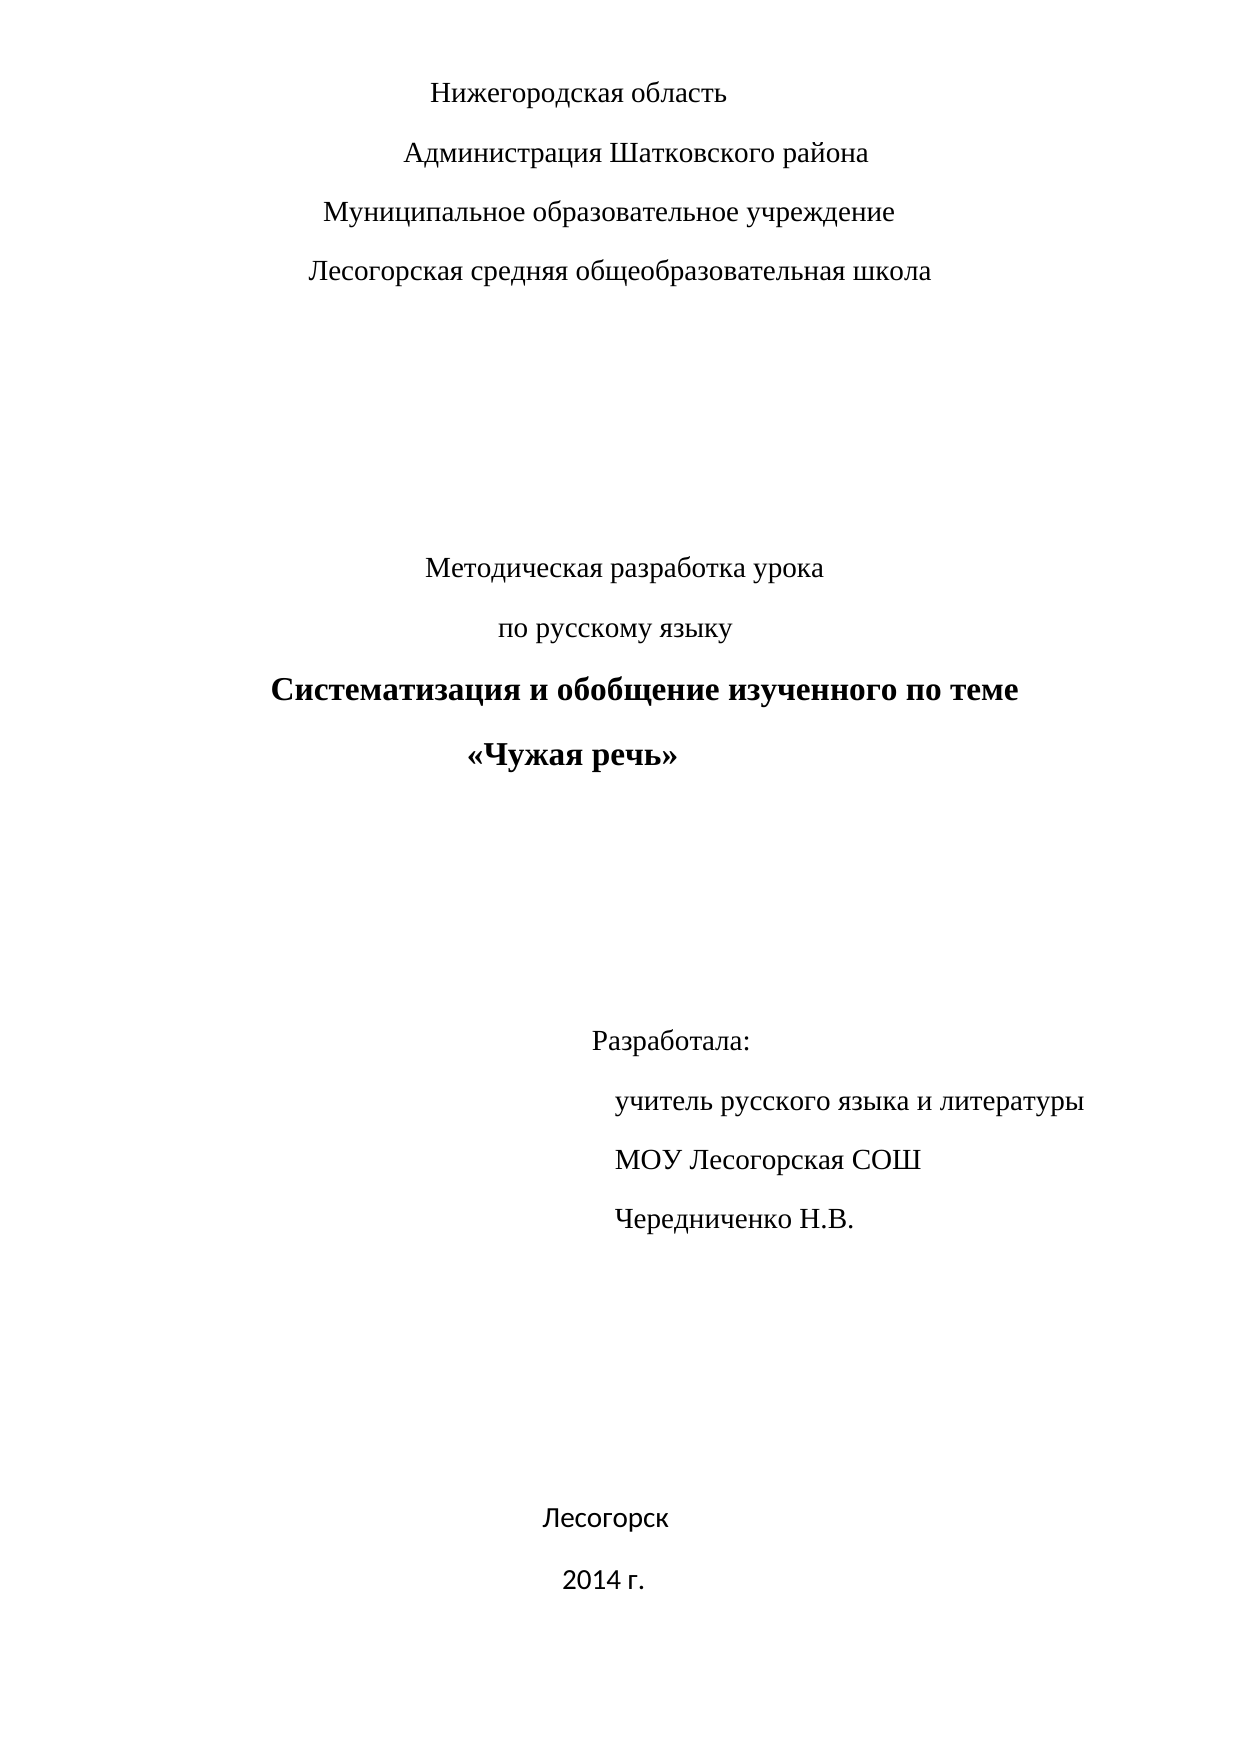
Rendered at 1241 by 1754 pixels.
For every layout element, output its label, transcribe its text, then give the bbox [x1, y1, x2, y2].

text Нижегородская область [75, 75, 1165, 108]
text по русскому языку [75, 610, 1165, 643]
text учитель русского языка и литературы [75, 1083, 1165, 1116]
text Чередниченко Н.В. [75, 1202, 1165, 1235]
text 2014 г. [75, 1561, 1165, 1597]
text Муниципальное образовательное учреждение [75, 194, 1165, 228]
text Разработала: [75, 1023, 1165, 1056]
text МОУ Лесогорская СОШ [75, 1142, 1165, 1176]
text Методическая разработка урока [75, 550, 1165, 584]
text Лесогорская средняя общеобразовательная школа [75, 253, 1165, 287]
text Систематизация и обобщение изученного по теме [75, 669, 1165, 707]
text Лесогорск [75, 1499, 1165, 1535]
text Администрация Шатковского района [75, 135, 1165, 168]
text «Чужая речь» [75, 734, 1165, 772]
